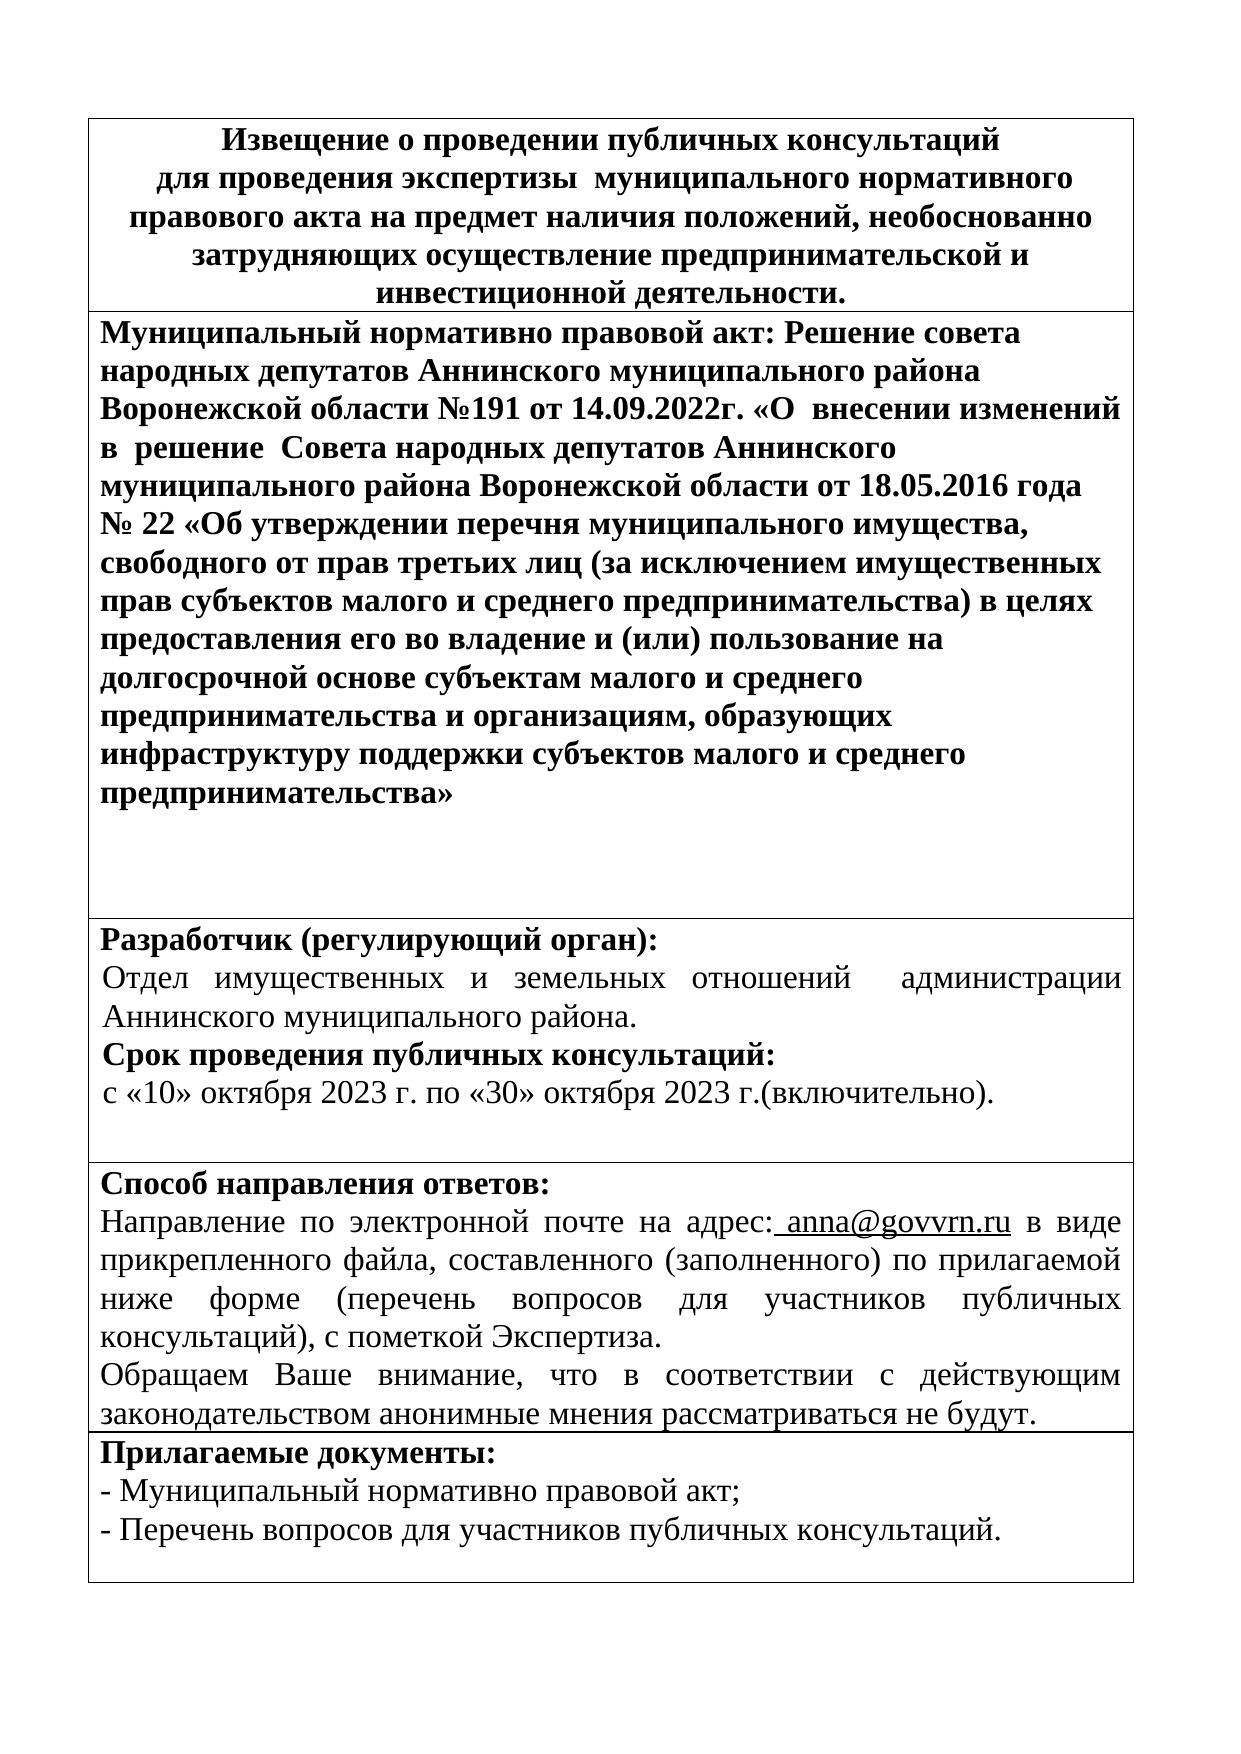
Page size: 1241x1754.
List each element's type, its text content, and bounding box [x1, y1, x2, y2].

table_cell Муниципальный нормативно правовой акт: Решение совета народных депутатов Аннинского муниципального района Воронежской области №191 от 14.09.2022г. «О внесении изменений в решение Совета народных депутатов Аннинского муниципального района Воронежской области от 18.05.2016 года № 22 «Об утверждении перечня муниципального имущества, свободного от прав третьих лиц (за исключением имущественных прав субъектов малого и среднего предпринимательства) в целях предоставления его во владение и (или) пользование на долгосрочной основе субъектам малого и среднего предпринимательства и организациям, образующих инфраструктуру поддержки субъектов малого и среднего предпринимательства» [89, 312, 1133, 918]
table_cell Разработчик (регулирующий орган): Отдел имущественных и земельных отношений администрации Аннинского муниципального района. Срок проведения публичных консультаций: с «10» октября 2023 г. по «30» октября 2023 г.(включительно). [89, 919, 1133, 1162]
table_cell Прилагаемые документы: - Муниципальный нормативно правовой акт; - Перечень вопросов для участников публичных консультаций. [89, 1433, 1133, 1582]
table_cell Способ направления ответов: Направление по электронной почте на адрес: anna@govvrn.ru в виде прикрепленного файла, составленного (заполненного) по прилагаемой ниже форме (перечень вопросов для участников публичных консультаций), с пометкой Экспертиза. Обращаем Ваше внимание, что в соответствии с действующим законодательством анонимные мнения рассматриваться не будут. [89, 1163, 1133, 1431]
table_header Извещение о проведении публичных консультаций для проведения экспертизы муниципального нормативного правового акта на предмет наличия положений, необоснованно затрудняющих осуществление предпринимательской и инвестиционной деятельности. [89, 119, 1133, 311]
